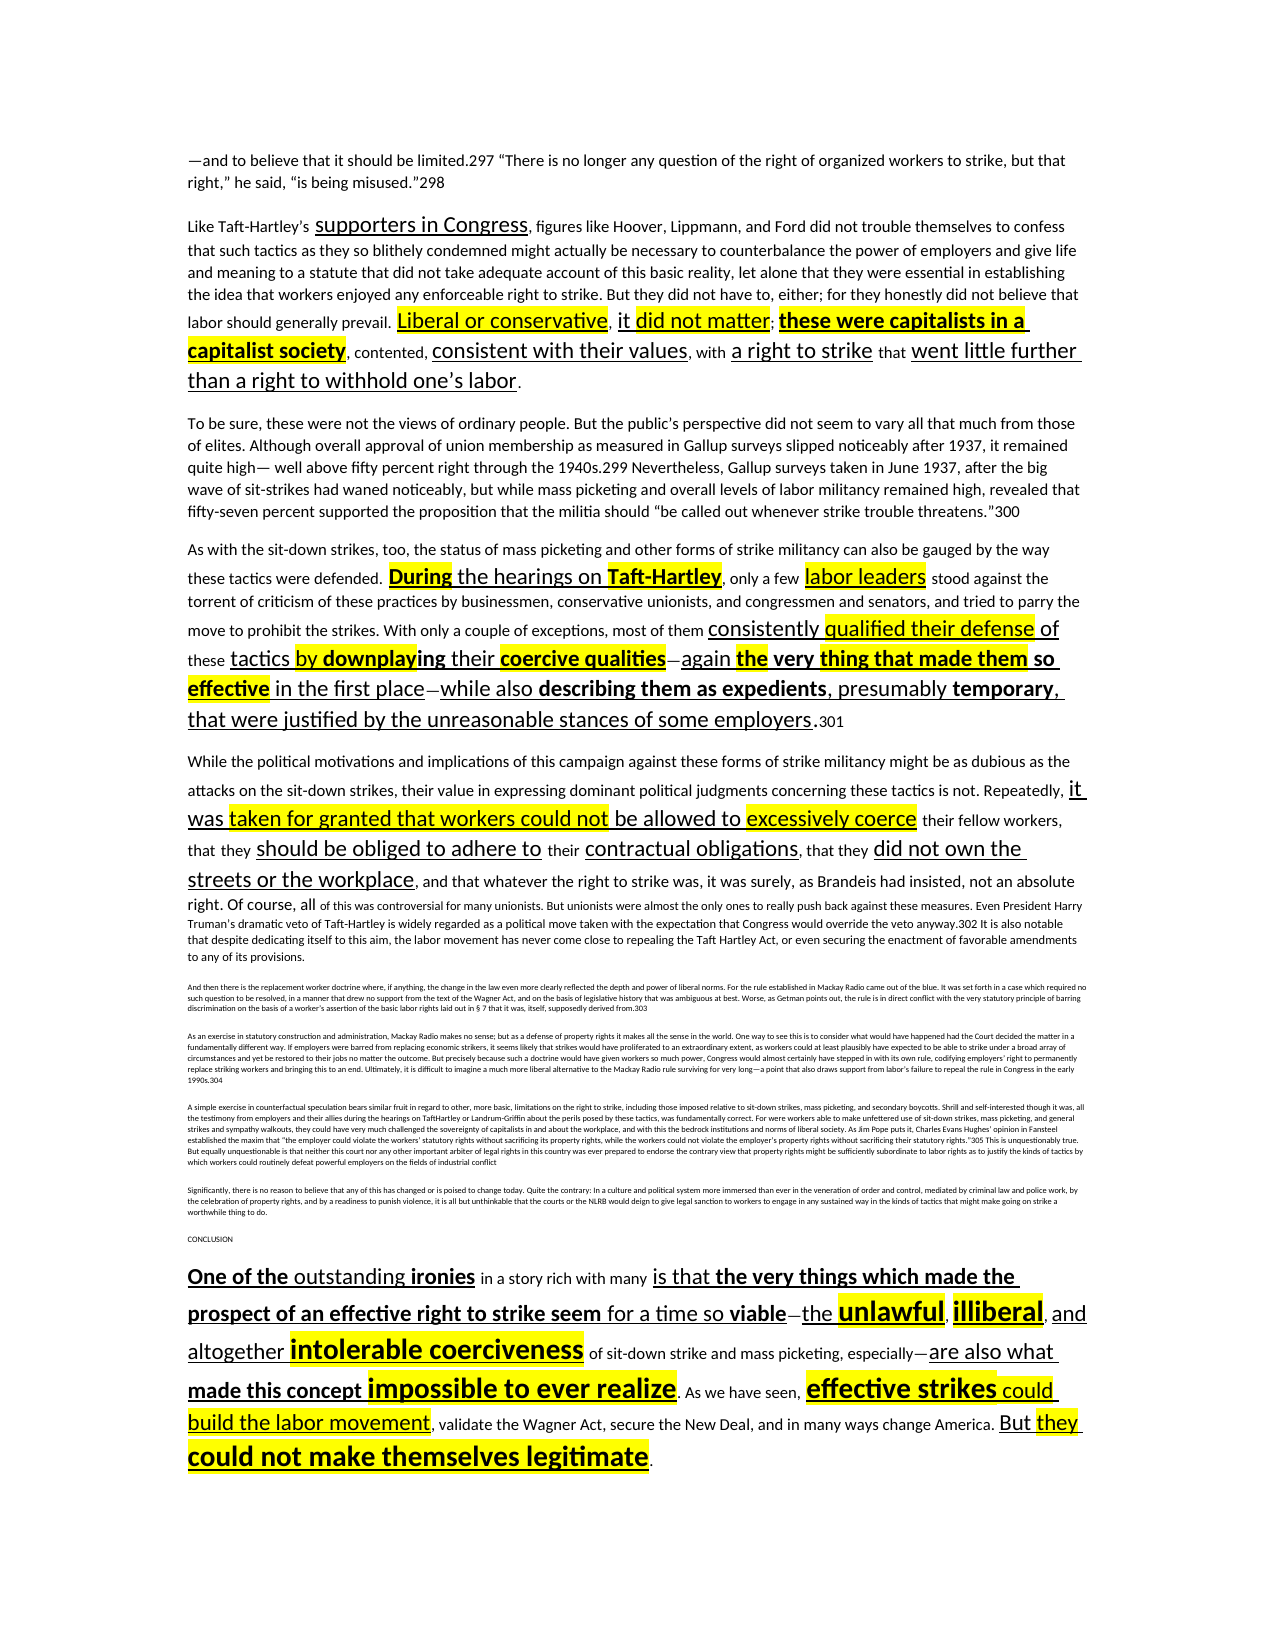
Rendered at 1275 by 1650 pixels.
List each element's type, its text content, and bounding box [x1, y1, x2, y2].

text To be sure, these were not the views of ordinary people. But the public’s perspective did not seem to vary all that much from those of elites. Although overall approval of union membership as measured in Gallup surveys slipped noticeably after 1937, it remained quite high— well above fifty percent right through the 1940s.299 Nevertheless, Gallup surveys taken in June 1937, after the big wave of sit-strikes had waned noticeably, but while mass picketing and overall levels of labor militancy remained high, revealed that fifty-seven percent supported the proposition that the militia should “be called out whenever strike trouble threatens.”300 [187, 413, 1087, 521]
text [187, 150, 1087, 192]
text One of the outstanding ironies in a story rich with many is that the very things which made the prospect of an effective right to strike seem for a time so viable—the unlawful, illiberal, and altogether intolerable coerciveness of sit-down strike and mass picketing, especially—are also what made this concept impossible to ever realize. As we have seen, effective strikes could build the labor movement, validate the Wagner Act, secure the New Deal, and in many ways change America. But they could not make themselves legitimate. [187, 1262, 1087, 1474]
text As with the sit-down strikes, too, the status of mass picketing and other forms of strike militancy can also be gauged by the way these tactics were defended. During the hearings on Taft-Hartley, only a few labor leaders stood against the torrent of criticism of these practices by businessmen, conservative unionists, and congressmen and senators, and tried to parry the move to prohibit the strikes. With only a couple of exceptions, most of them consistently qualified their defense of these tactics by downplaying their coercive qualities—again the very thing that made them so effective in the first place—while also describing them as expedients, presumably temporary, that were justified by the unreasonable stances of some employers.301 [187, 539, 1087, 733]
text While the political motivations and implications of this campaign against these forms of strike militancy might be as dubious as the attacks on the sit-down strikes, their value in expressing dominant political judgments concerning these tactics is not. Repeatedly, it was taken for granted that workers could not be allowed to excessively coerce their fellow workers, that they should be obliged to adhere to their contractual obligations, that they did not own the streets or the workplace, and that whatever the right to strike was, it was surely, as Brandeis had insisted, not an absolute right. Of course, all of this was controversial for many unionists. But unionists were almost the only ones to really push back against these measures. Even President Harry Truman’s dramatic veto of Taft-Hartley is widely regarded as a political move taken with the expectation that Congress would override the veto anyway.302 It is also notable that despite dedicating itself to this aim, the labor movement has never come close to repealing the Taft Hartley Act, or even securing the enactment of favorable amendments to any of its provisions. [187, 752, 1087, 964]
text Like Taft-Hartley’s supporters in Congress, figures like Hoover, Lippmann, and Ford did not trouble themselves to confess that such tactics as they so blithely condemned might actually be necessary to counterbalance the power of employers and give life and meaning to a statute that did not take adequate account of this basic reality, let alone that they were essential in establishing the idea that workers enjoyed any enforceable right to strike. But they did not have to, either; for they honestly did not believe that labor should generally prevail. Liberal or conservative, it did not matter; these were capitalists in a capitalist society, contented, consistent with their values, with a right to strike that went little further than a right to withhold one’s labor. [187, 210, 1087, 395]
